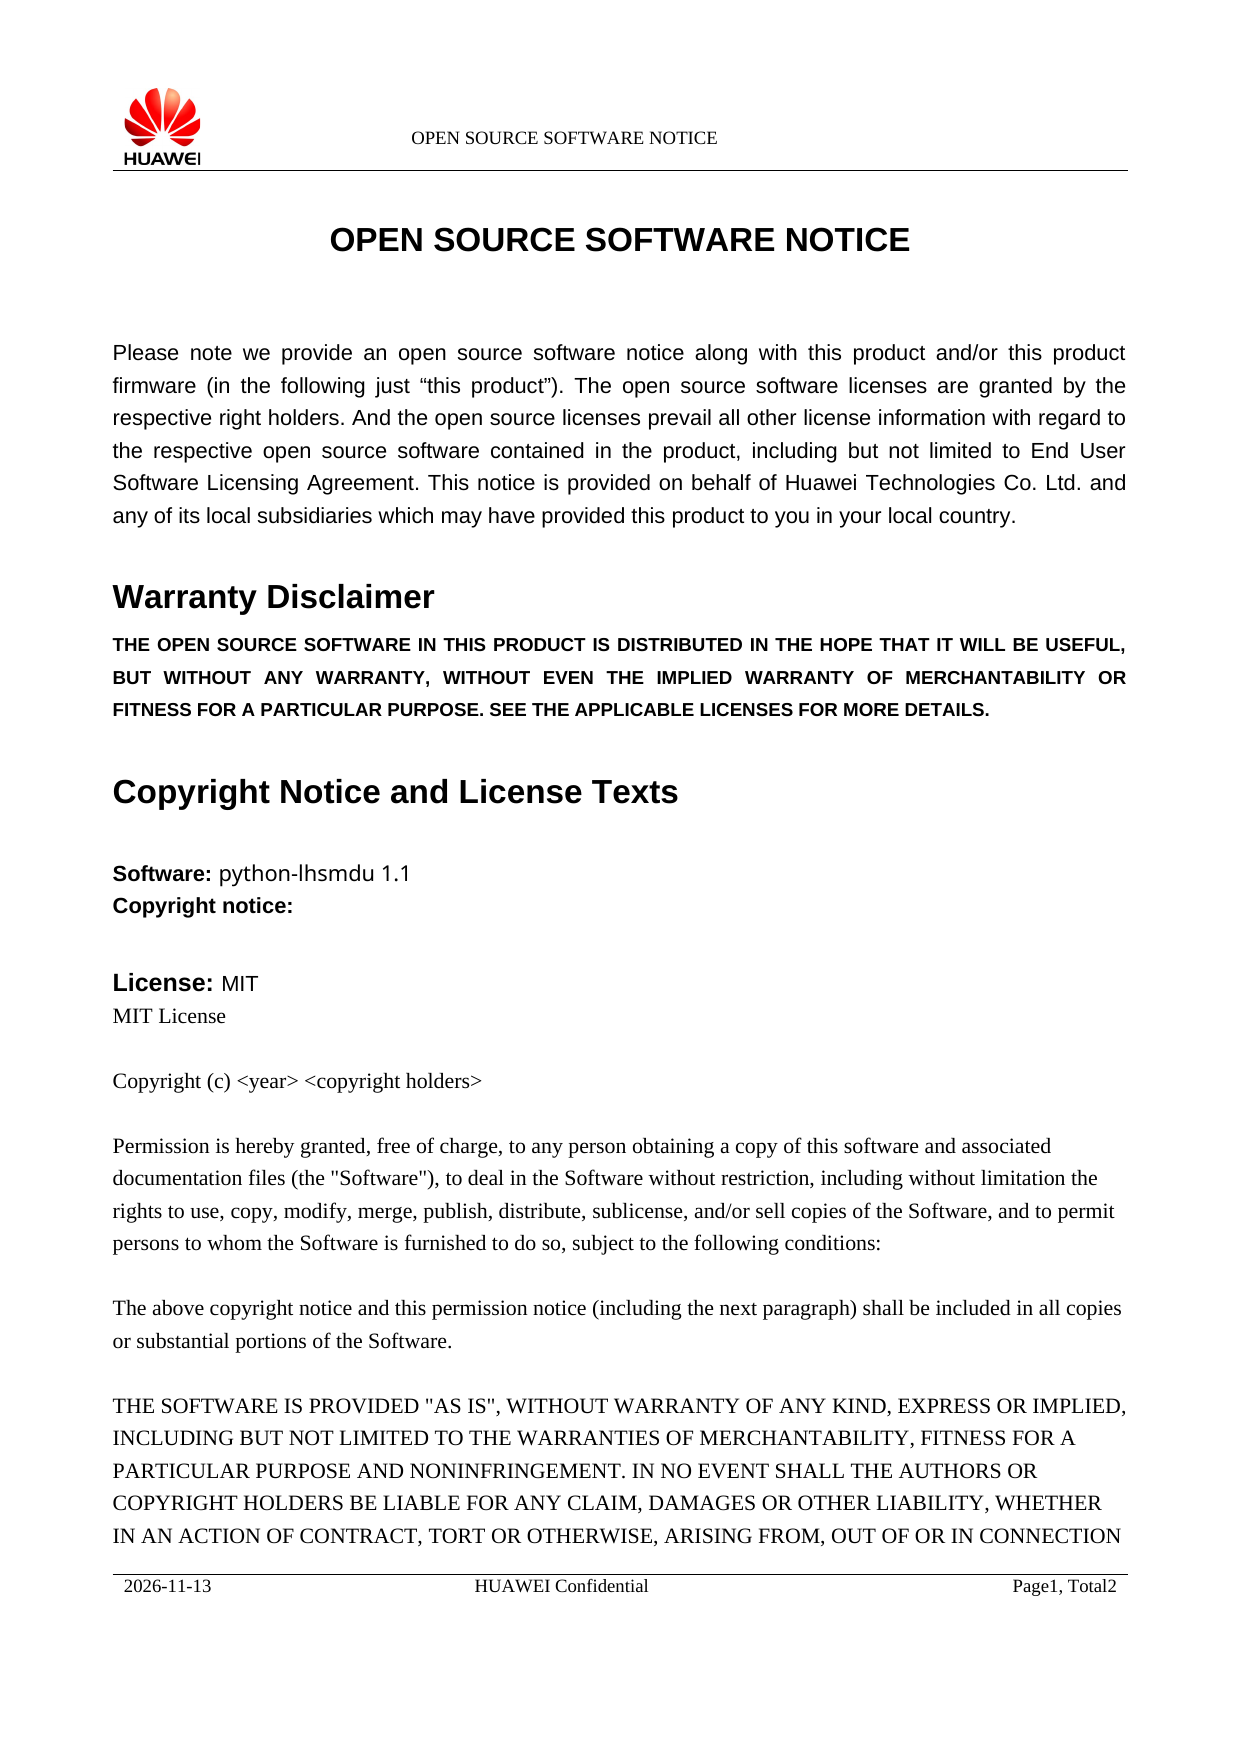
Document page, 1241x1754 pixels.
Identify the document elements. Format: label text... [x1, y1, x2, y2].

text Warranty Disclaimer [112, 564, 1128, 629]
text Please note we provide an open source software notice along with this product and/or this product firmware (in the following just “this product”). The open source software licenses are granted by the respective right holders. And the open source licenses prevail all other license information with regard to the respective open source software contained in the product, including but not limited to End User Software Licensing Agreement. This notice is provided on behalf of Huawei Technologies Co. Ltd. and any of its local subsidiaries which may have provided this product to you in your local country. [112, 336, 1128, 531]
text Copyright notice: [112, 889, 1128, 921]
title Software: python-lhsmdu 1.1 [112, 856, 1128, 889]
text Copyright Notice and License Texts [112, 759, 1128, 824]
text The open source software in this product is distributed in the hope that it will be useful, but WITHOUT ANY WARRANTY, without even the implied warranty of MERCHANTABILITY or FITNESS FOR A PARTICULAR PURPOSE. See the applicable licenses for more details. [112, 629, 1128, 726]
text OPEN SOURCE SOFTWARE NOTICE [112, 206, 1128, 271]
picture [124, 88, 201, 165]
text License: MIT [112, 966, 1128, 999]
